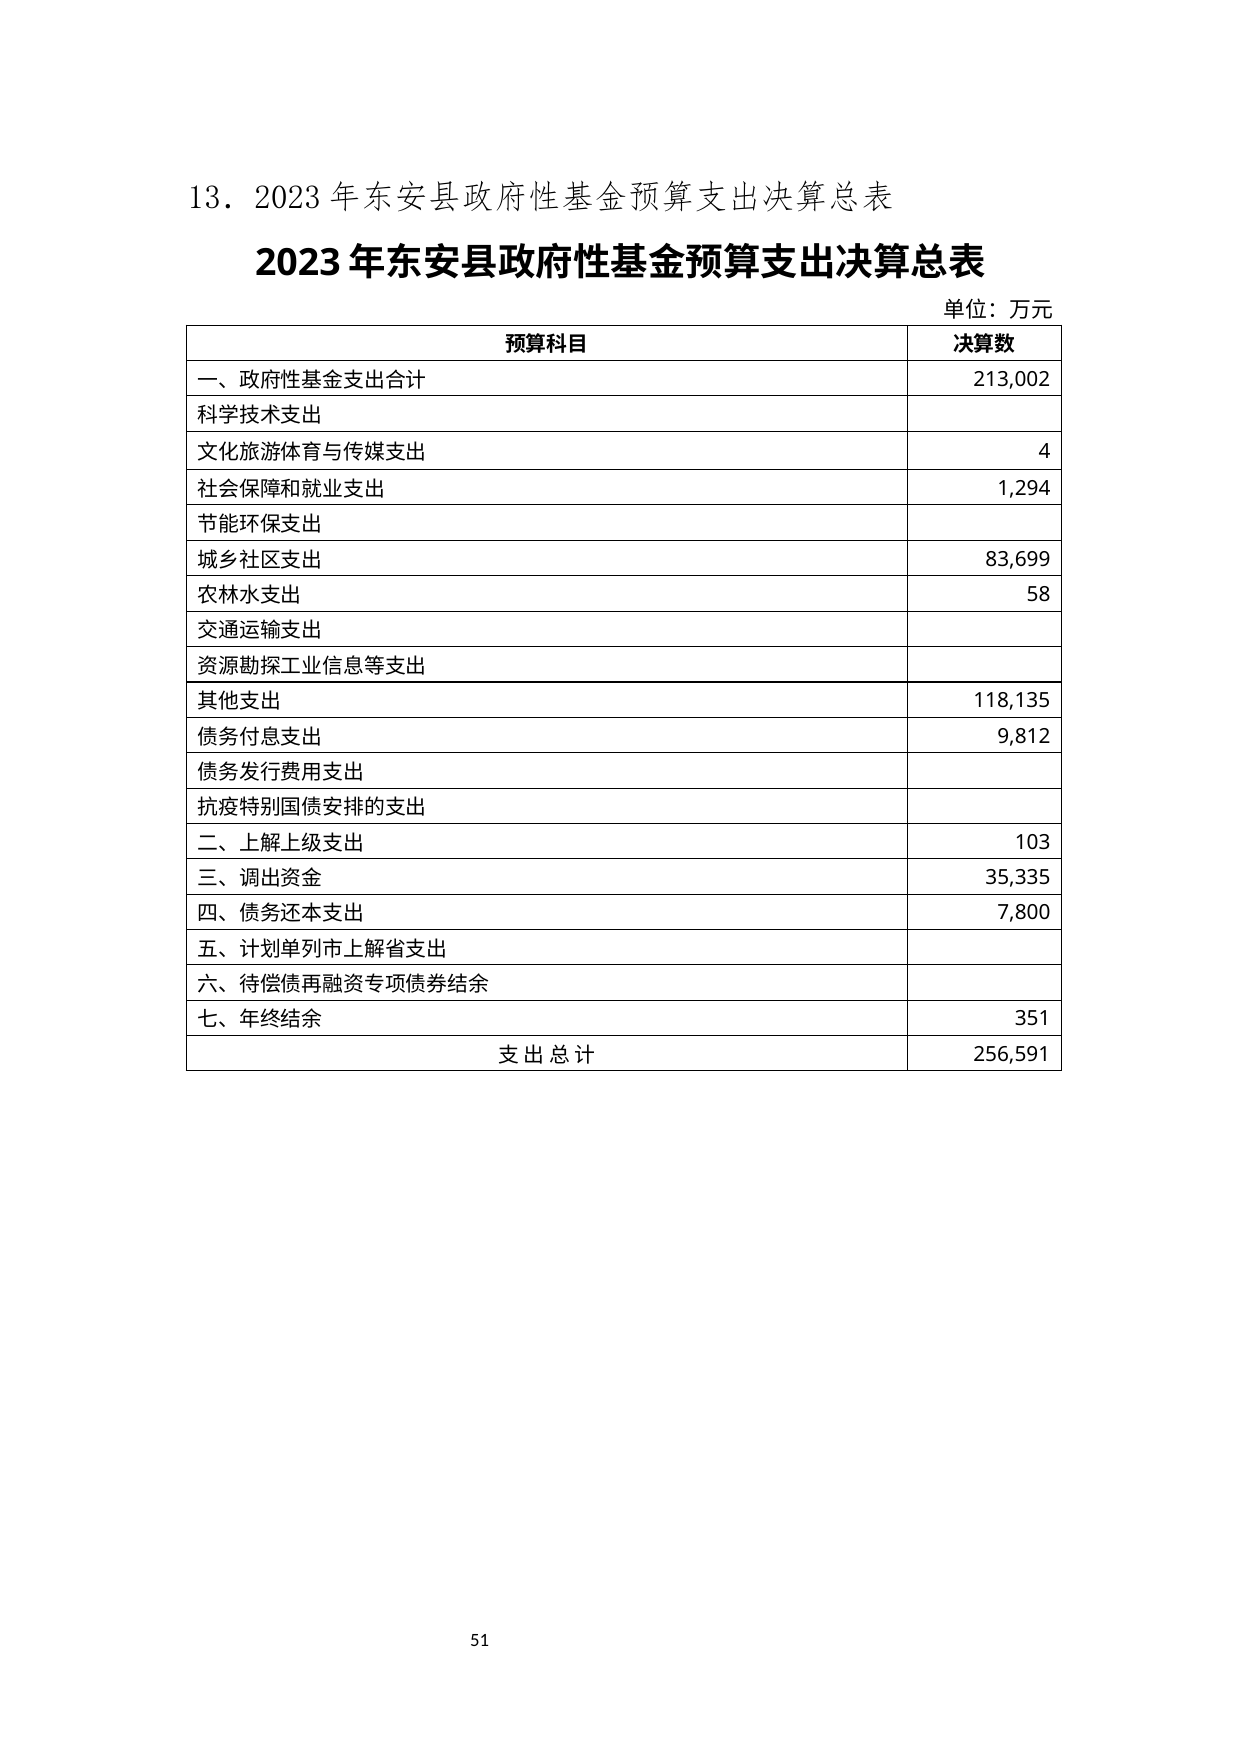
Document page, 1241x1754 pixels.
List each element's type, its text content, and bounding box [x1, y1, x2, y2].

list 202年东安县政府性基金预算支出决算总表 [187, 162, 1053, 227]
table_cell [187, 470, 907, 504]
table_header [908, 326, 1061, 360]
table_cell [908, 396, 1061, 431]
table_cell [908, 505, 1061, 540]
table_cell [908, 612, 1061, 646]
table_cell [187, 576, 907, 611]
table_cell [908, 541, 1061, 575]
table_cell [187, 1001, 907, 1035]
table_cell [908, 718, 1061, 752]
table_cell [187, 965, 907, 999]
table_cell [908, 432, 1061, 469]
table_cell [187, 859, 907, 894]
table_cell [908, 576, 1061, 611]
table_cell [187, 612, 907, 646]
text 单位：万元 [187, 292, 1053, 324]
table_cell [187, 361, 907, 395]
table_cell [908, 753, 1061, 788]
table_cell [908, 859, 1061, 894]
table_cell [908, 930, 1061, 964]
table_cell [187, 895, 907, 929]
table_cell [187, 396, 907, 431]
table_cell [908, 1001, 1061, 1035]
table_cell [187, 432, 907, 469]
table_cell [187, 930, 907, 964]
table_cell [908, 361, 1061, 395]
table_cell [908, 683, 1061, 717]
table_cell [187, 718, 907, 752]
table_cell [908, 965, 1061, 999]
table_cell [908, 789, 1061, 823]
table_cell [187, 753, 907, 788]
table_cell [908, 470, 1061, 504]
text 202年东安县政府性基金预算支出决算总表 [187, 227, 1053, 292]
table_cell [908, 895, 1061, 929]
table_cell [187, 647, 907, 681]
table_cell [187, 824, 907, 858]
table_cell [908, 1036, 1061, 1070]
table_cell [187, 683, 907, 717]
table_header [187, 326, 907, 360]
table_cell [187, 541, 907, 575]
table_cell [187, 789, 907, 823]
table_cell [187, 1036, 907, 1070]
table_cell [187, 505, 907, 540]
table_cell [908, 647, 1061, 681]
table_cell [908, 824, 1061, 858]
